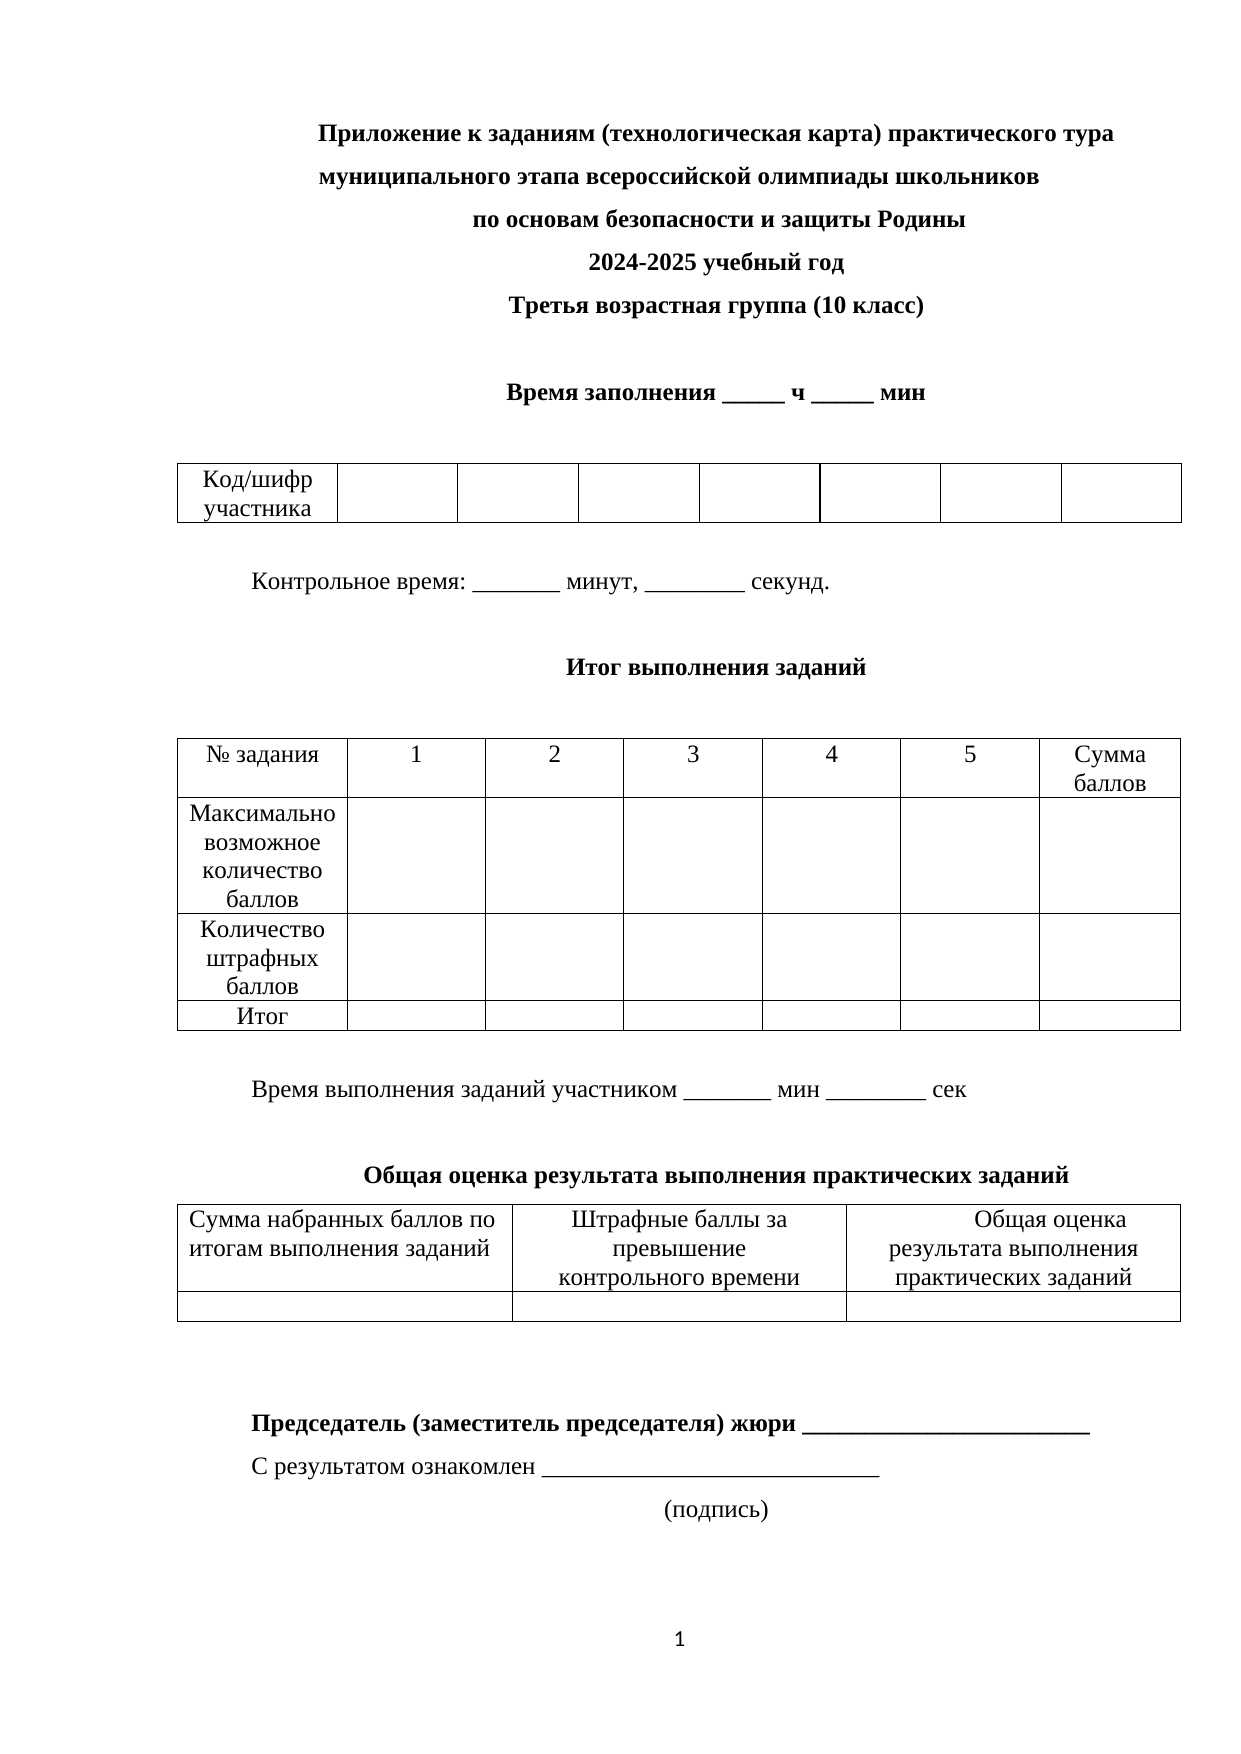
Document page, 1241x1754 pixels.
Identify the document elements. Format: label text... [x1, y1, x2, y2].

table_cell [348, 914, 485, 1000]
table_cell [1040, 798, 1180, 913]
table_cell Итог [178, 1001, 347, 1030]
table_header Штрафные баллы за превышение контрольного времени [513, 1205, 846, 1291]
table_cell [763, 1001, 900, 1030]
table_cell [486, 798, 623, 913]
table_header [941, 464, 1061, 522]
table_cell [763, 798, 900, 913]
table_cell [624, 1001, 762, 1030]
table_cell [901, 798, 1039, 913]
text Председатель (заместитель председателя) жюри _______________________ [177, 1408, 1181, 1437]
table_header Сумма набранных баллов по итогам выполнения заданий [178, 1205, 512, 1291]
table_header 1 [348, 739, 485, 797]
text Итог выполнения заданий [177, 652, 1181, 681]
table_cell [1040, 1001, 1180, 1030]
text (подпись) [177, 1494, 1181, 1523]
table_header 4 [763, 739, 900, 797]
table_header [579, 464, 699, 522]
text Контрольное время: _______ минут, ________ секунд. [177, 566, 1181, 594]
text по основам безопасности и защиты Родины [177, 204, 1181, 233]
table_header Код/шифр участника [178, 464, 337, 522]
text Время заполнения _____ ч _____ мин [177, 377, 1181, 406]
table_header [1062, 464, 1181, 522]
table_cell [763, 914, 900, 1000]
table_cell [624, 914, 762, 1000]
table_cell [348, 798, 485, 913]
table_header 2 [486, 739, 623, 797]
text Третья возрастная группа (10 класс) [177, 291, 1181, 319]
table_header [458, 464, 578, 522]
table_cell [1040, 914, 1180, 1000]
table_header № задания [178, 739, 347, 797]
table_header [700, 464, 819, 522]
table_cell Максимально возможное количество баллов [178, 798, 347, 913]
table_header [821, 464, 940, 522]
table_cell Количество штрафных баллов [178, 914, 347, 1000]
table_cell [847, 1292, 1180, 1321]
text 2024-2025 учебный год [177, 247, 1181, 276]
table_cell [901, 914, 1039, 1000]
table_cell [178, 1292, 512, 1321]
table_cell [624, 798, 762, 913]
table_header 3 [624, 739, 762, 797]
table_header [338, 464, 457, 522]
text Общая оценка результата выполнения практических заданий [177, 1160, 1181, 1189]
table_cell [348, 1001, 485, 1030]
table_header 5 [901, 739, 1039, 797]
text Приложение к заданиям (технологическая карта) практического тура муниципального этапа всероссийской олимпиады школьников [177, 118, 1181, 190]
text С результатом ознакомлен ___________________________ [177, 1451, 1181, 1480]
table_cell [901, 1001, 1039, 1030]
table_header Общая оценка результата выполнения практических заданий [847, 1205, 1180, 1291]
table_cell [513, 1292, 846, 1321]
table_cell [486, 1001, 623, 1030]
table_cell [486, 914, 623, 1000]
table_header Сумма баллов [1040, 739, 1180, 797]
text Время выполнения заданий участником _______ мин ________ сек [177, 1074, 1181, 1103]
